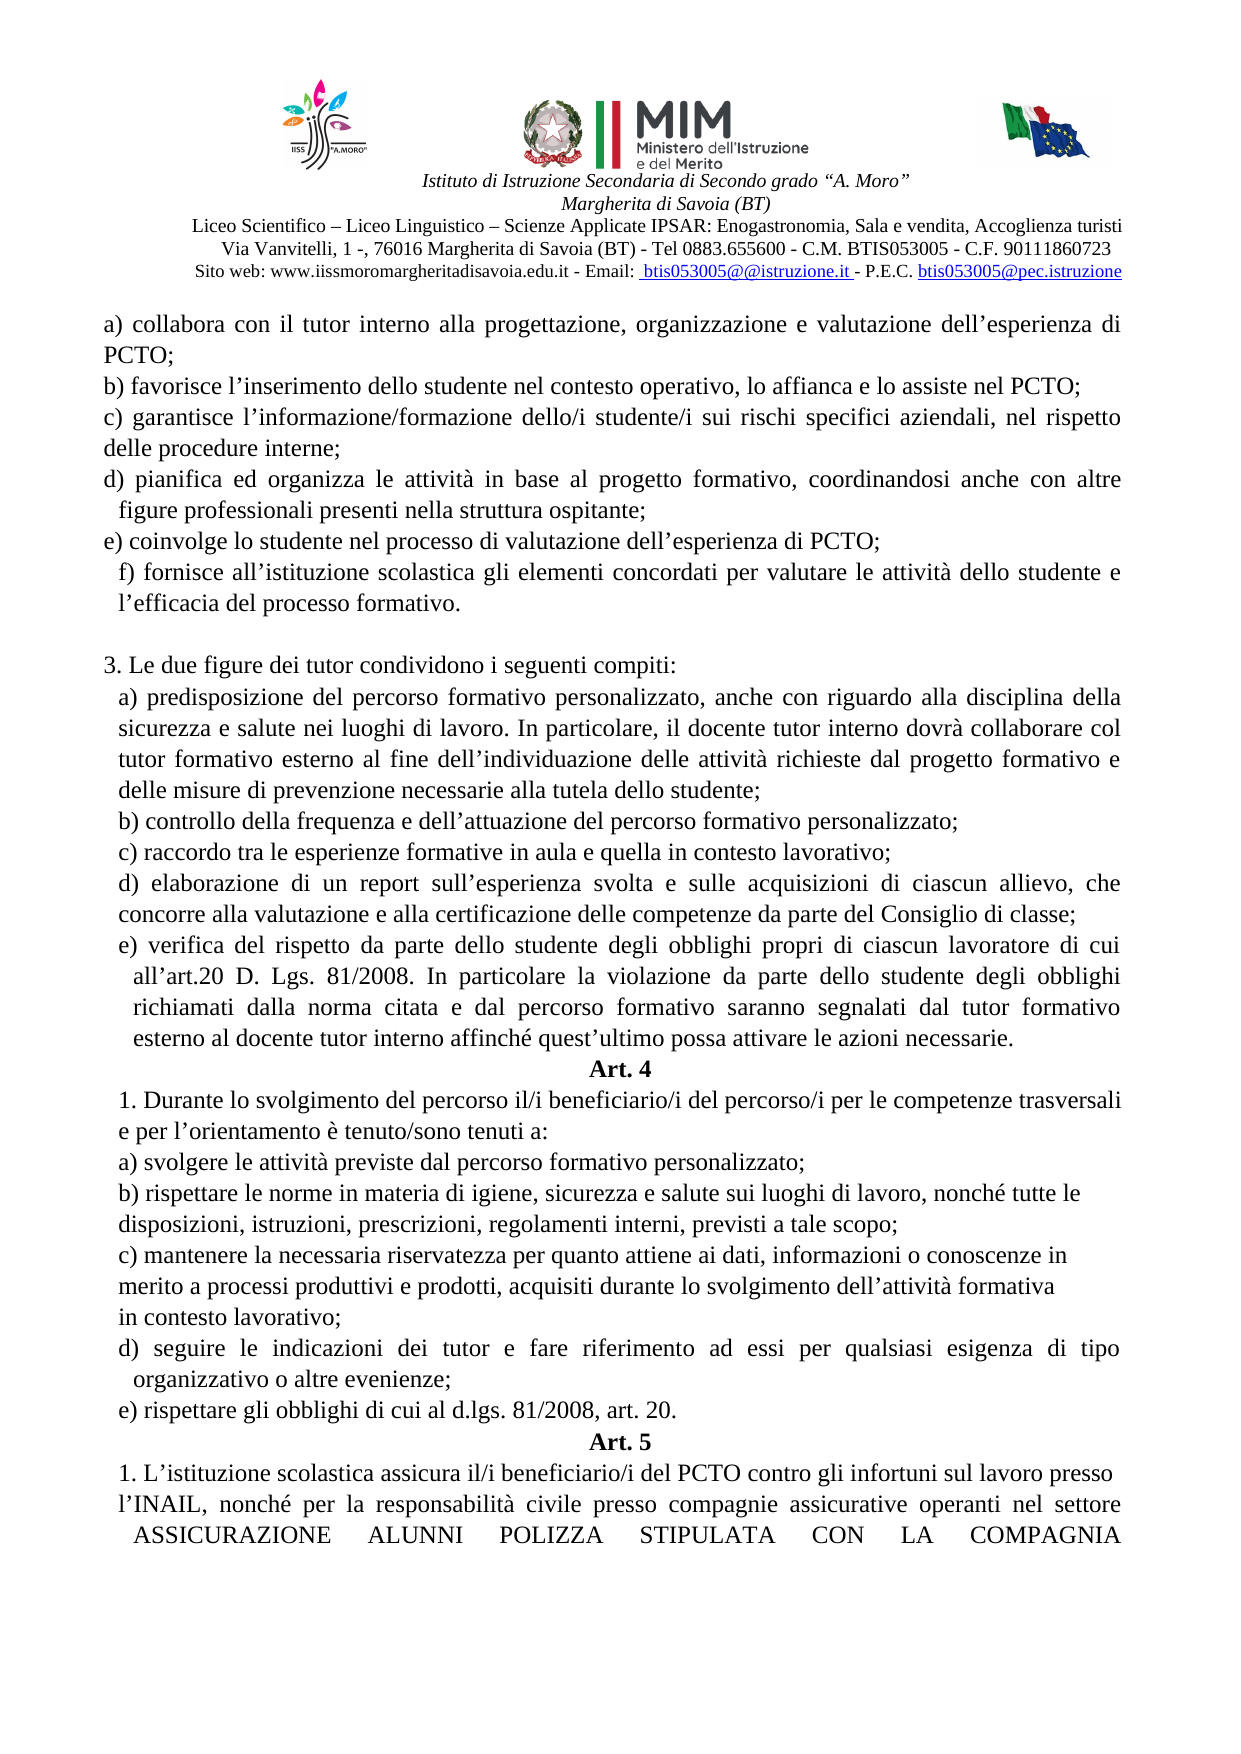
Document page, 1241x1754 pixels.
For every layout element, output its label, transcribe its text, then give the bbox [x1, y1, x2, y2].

text disposizioni, istruzioni, prescrizioni, regolamenti interni, previsti a tale scopo; [118, 1209, 1122, 1238]
text f) fornisce all’istituzione scolastica gli elementi concordati per valutare le attività dello studente e l’efficacia del processo formativo. [118, 557, 1122, 617]
text Art. 5 [118, 1427, 1122, 1455]
text b) controllo della frequenza e dell’attuazione del percorso formativo personalizzato; [118, 806, 1122, 834]
text merito a processi produttivi e prodotti, acquisiti durante lo svolgimento dell’attività formativa [118, 1271, 1122, 1300]
text c) garantisce l’informazione/formazione dello/i studente/i sui rischi specifici aziendali, nel rispetto delle procedure interne; [103, 402, 1122, 462]
text d) pianifica ed organizza le attività in base al progetto formativo, coordinandosi anche con altre figure professionali presenti nella struttura ospitante; [103, 464, 1122, 524]
text b) favorisce l’inserimento dello studente nel contesto operativo, lo affianca e lo assiste nel PCTO; [103, 371, 1122, 400]
text 3. Le due figure dei tutor condividono i seguenti compiti: [103, 651, 1122, 679]
text 1. Durante lo svolgimento del percorso il/i beneficiario/i del percorso/i per le competenze trasversali [118, 1085, 1122, 1114]
text d) elaborazione di un report sull’esperienza svolta e sulle acquisizioni di ciascun allievo, che concorre alla valutazione e alla certificazione delle competenze da parte del Consiglio di classe; [118, 868, 1122, 928]
text a) collabora con il tutor interno alla progettazione, organizzazione e valutazione dell’esperienza di PCTO; [103, 309, 1122, 369]
text c) mantenere la necessaria riservatezza per quanto attiene ai dati, informazioni o conoscenze in [118, 1240, 1122, 1269]
text e) coinvolge lo studente nel processo di valutazione dell’esperienza di PCTO; [103, 526, 1122, 555]
text in contesto lavorativo; [118, 1302, 1122, 1331]
text Art. 4 [118, 1054, 1122, 1083]
text a) predisposizione del percorso formativo personalizzato, anche con riguardo alla disciplina della sicurezza e salute nei luoghi di lavoro. In particolare, il docente tutor interno dovrà collaborare col tutor formativo esterno al fine dell’individuazione delle attività richieste dal progetto formativo e delle misure di prevenzione necessarie alla tutela dello studente; [118, 682, 1122, 803]
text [118, 1489, 1122, 1548]
text a) svolgere le attività previste dal percorso formativo personalizzato; [118, 1147, 1122, 1176]
text e per l’orientamento è tenuto/sono tenuti a: [118, 1116, 1122, 1145]
text e) verifica del rispetto da parte dello studente degli obblighi propri di ciascun lavoratore di cui all’art.20 D. Lgs. 81/2008. In particolare la violazione da parte dello studente degli obblighi richiamati dalla norma citata e dal percorso formativo saranno segnalati dal tutor formativo esterno al docente tutor interno affinché quest’ultimo possa attivare le azioni necessarie. [118, 930, 1122, 1052]
text 1. L’istituzione scolastica assicura il/i beneficiario/i del PCTO contro gli infortuni sul lavoro presso [118, 1458, 1122, 1486]
text d) seguire le indicazioni dei tutor e fare riferimento ad essi per qualsiasi esigenza di tipo organizzativo o altre evenienze; [118, 1333, 1122, 1393]
text c) raccordo tra le esperienze formative in aula e quella in contesto lavorativo; [118, 837, 1122, 866]
text e) rispettare gli obblighi di cui al d.lgs. 81/2008, art. 20. [118, 1396, 1122, 1424]
text b) rispettare le norme in materia di igiene, sicurezza e salute sui luoghi di lavoro, nonché tutte le [118, 1178, 1122, 1207]
